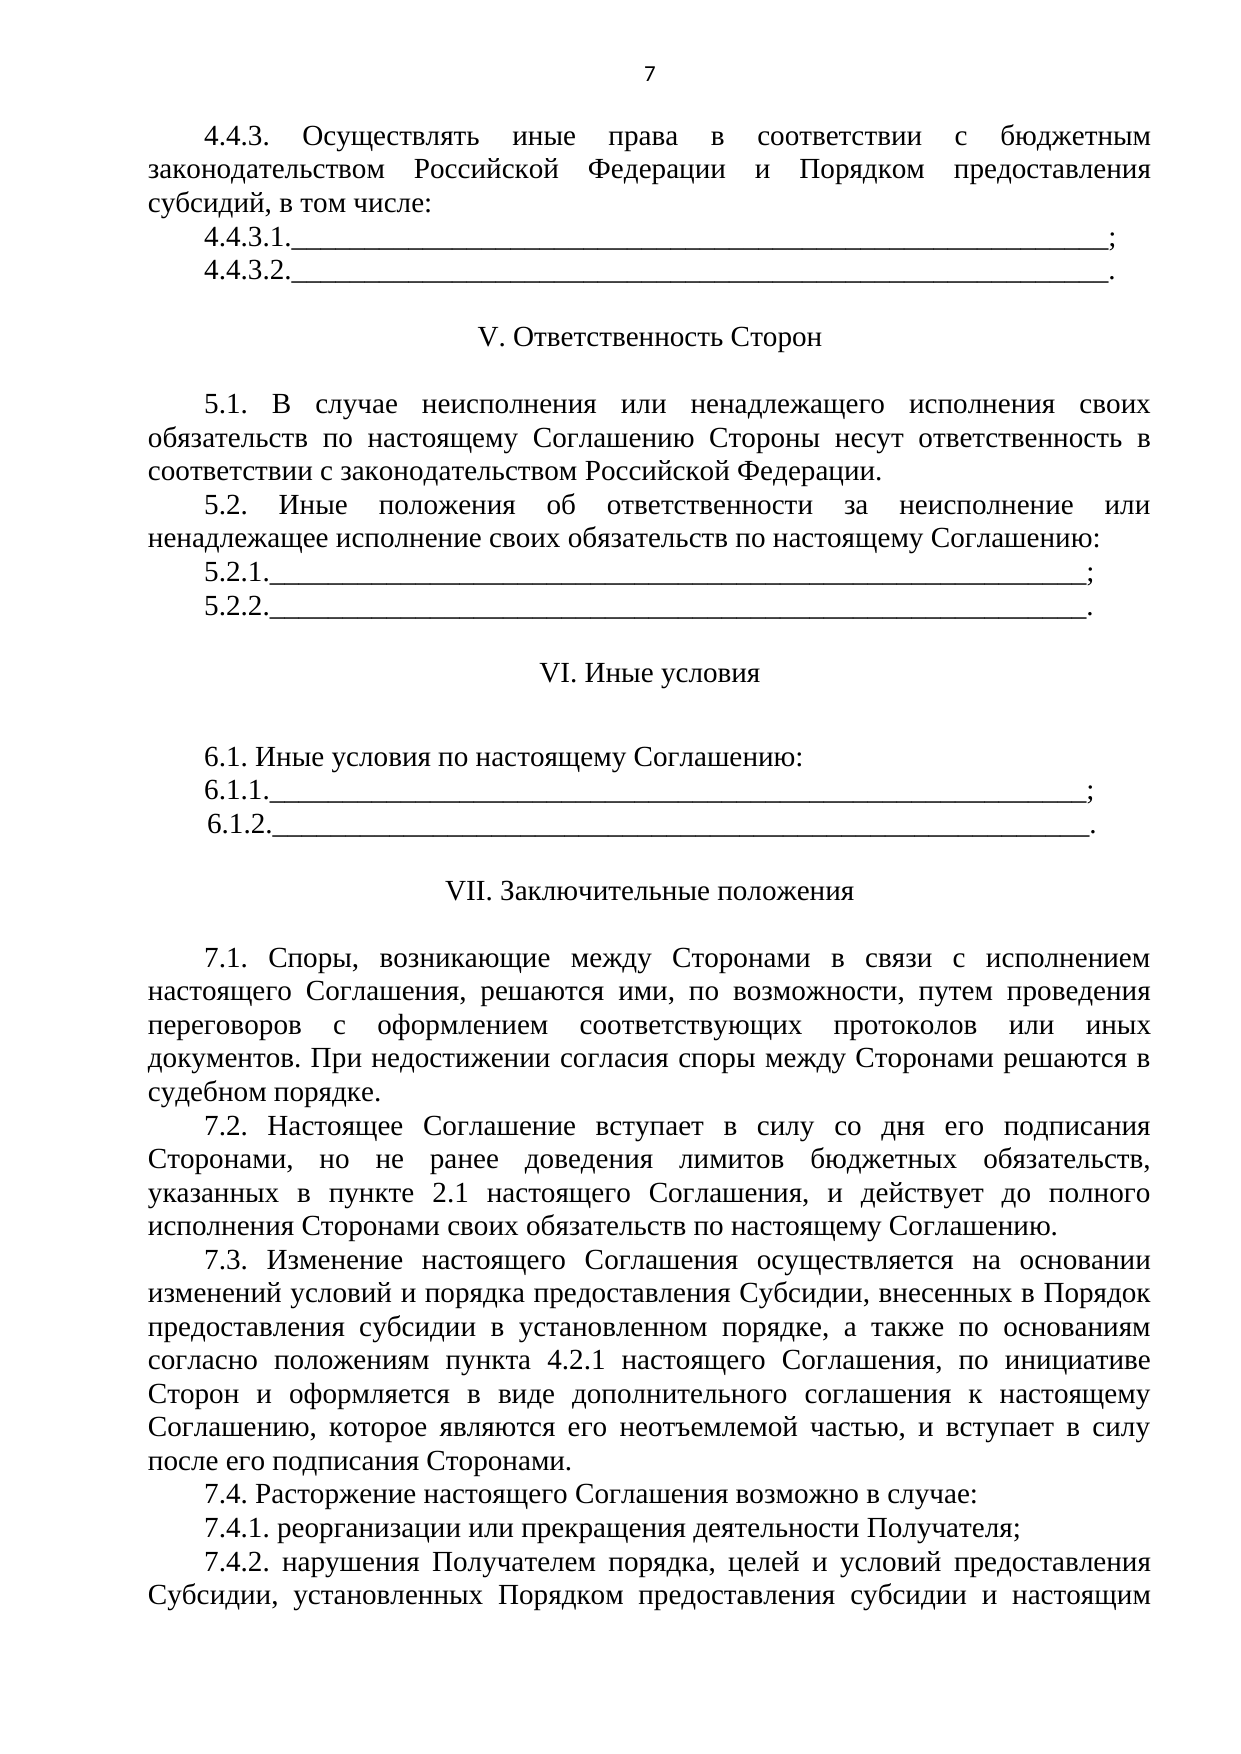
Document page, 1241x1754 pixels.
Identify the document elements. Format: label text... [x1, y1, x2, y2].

text 7.3. Изменение настоящего Соглашения осуществляется на основании изменений условий и порядка предоставления Субсидии, внесенных в Порядок предоставления субсидии в установленном порядке, а также по основаниям согласно положениям пункта 4.2.1 настоящего Соглашения, по инициативе Сторон и оформляется в виде дополнительного соглашения к настоящему Соглашению, которое являются его неотъемлемой частью, и вступает в силу после его подписания Сторонами. [148, 1242, 1152, 1477]
text 5.2.1.________________________________________________________; [148, 554, 1152, 588]
text 6.1.2.________________________________________________________. [148, 806, 1152, 839]
text 7.4.1. реорганизации или прекращения деятельности Получателя; [148, 1510, 1152, 1544]
text VI. Иные условия [148, 655, 1152, 688]
text 5.1. В случае неисполнения или ненадлежащего исполнения своих обязательств по настоящему Соглашению Стороны несут ответственность в соответствии с законодательством Российской Федерации. [148, 386, 1152, 487]
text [148, 1544, 1152, 1611]
text VII. Заключительные положения [148, 873, 1152, 906]
text 7.1. Споры, возникающие между Сторонами в связи с исполнением настоящего Соглашения, решаются ими, по возможности, путем проведения переговоров с оформлением соответствующих протоколов или иных документов. При недостижении согласия споры между Сторонами решаются в судебном порядке. [148, 940, 1152, 1108]
text 6.1. Иные условия по настоящему Соглашению: [148, 739, 1152, 772]
text 6.1.1.________________________________________________________; [148, 772, 1152, 806]
text 4.4.3.1.________________________________________________________; [148, 219, 1152, 252]
text 4.4.3.2.________________________________________________________. [148, 252, 1152, 286]
text 4.4.3. Осуществлять иные права в соответствии с бюджетным законодательством Российской Федерации и Порядком предоставления субсидий, в том числе: [148, 118, 1152, 219]
text V. Ответственность Сторон [148, 319, 1152, 353]
text 7.4. Расторжение настоящего Соглашения возможно в случае: [148, 1477, 1152, 1510]
text 7.2. Настоящее Соглашение вступает в силу со дня его подписания Сторонами, но не ранее доведения лимитов бюджетных обязательств, указанных в пункте 2.1 настоящего Соглашения, и действует до полного исполнения Сторонами своих обязательств по настоящему Соглашению. [148, 1108, 1152, 1242]
text 5.2. Иные положения об ответственности за неисполнение или ненадлежащее исполнение своих обязательств по настоящему Соглашению: [148, 487, 1152, 554]
text 5.2.2.________________________________________________________. [148, 588, 1152, 621]
